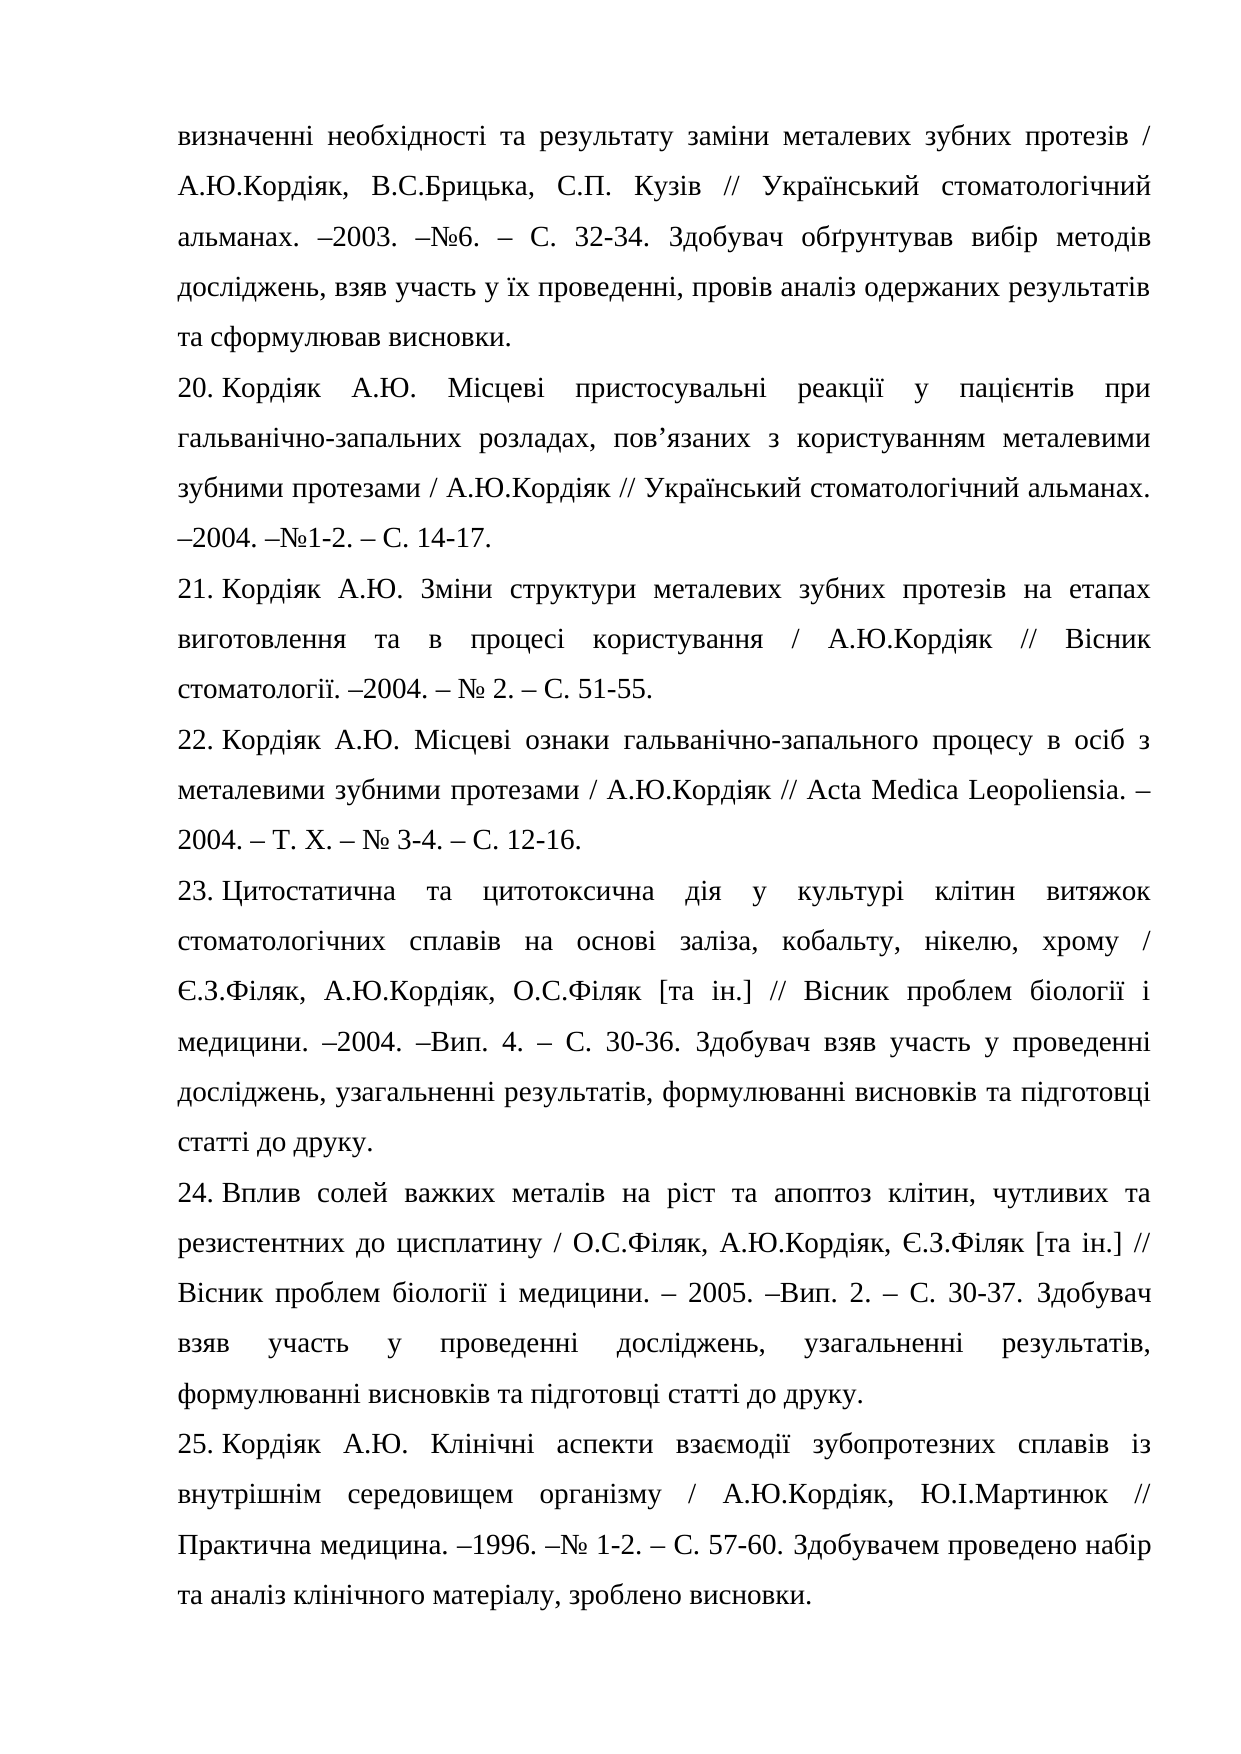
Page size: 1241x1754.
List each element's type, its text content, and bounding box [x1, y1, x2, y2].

list Вплив солей важких металів на ріст та апоптоз клітин, чутливих та резистентних до цисплатину / О.С.Філяк, А.Ю.Кордіяк, Є.З.Філяк [та ін.] // Вісник проблем біології і медицини. – 2005. –Вип. 2. – С. 30-37. Здобувач взяв участь у проведенні досліджень, узагальненні результатів, формулюванні висновків та підготовці статті до друку. [177, 1175, 1152, 1409]
list Кордіяк А.Ю. Місцеві пристосувальні реакції у пацієнтів при гальванічно-запальних розладах, пов’язаних з користуванням металевими зубними протезами / А.Ю.Кордіяк // Український стоматологічний альманах. –2004. –№1-2. – С. 14-17. [177, 370, 1152, 554]
list Кордіяк А.Ю. Місцеві ознаки гальванічно-запального процесу в осіб з металевими зубними протезами / А.Ю.Кордіяк // Acta Medica Leopoliensia. –2004. – Т. Х. – № 3-4. – С. 12-16. [177, 722, 1152, 856]
list Цитостатична та цитотоксична дія у культурі клітин витяжок стоматологічних сплавів на основі заліза, кобальту, нікелю, хрому / Є.З.Філяк, А.Ю.Кордіяк, О.С.Філяк [та ін.] // Вісник проблем біології і медицини. –2004. –Вип. 4. – С. 30-36. Здобувач взяв участь у проведенні досліджень, узагальненні результатів, формулюванні висновків та підготовці статті до друку. [177, 873, 1152, 1158]
list Кордіяк А.Ю. Клінічні аспекти взаємодії зубопротезних сплавів із внутрішнім середовищем організму / А.Ю.Кордіяк, Ю.І.Мартинюк // Практична медицина. –1996. –№ 1-2. – С. 57-60. Здобувачем проведено набір та аналіз клінічного матеріалу, зроблено висновки. [177, 1426, 1152, 1611]
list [177, 118, 1152, 353]
list Кордіяк А.Ю. Зміни структури металевих зубних протезів на етапах виготовлення та в процесі користування / А.Ю.Кордіяк // Вісник стоматології. –2004. – № 2. – С. 51-55. [177, 571, 1152, 705]
